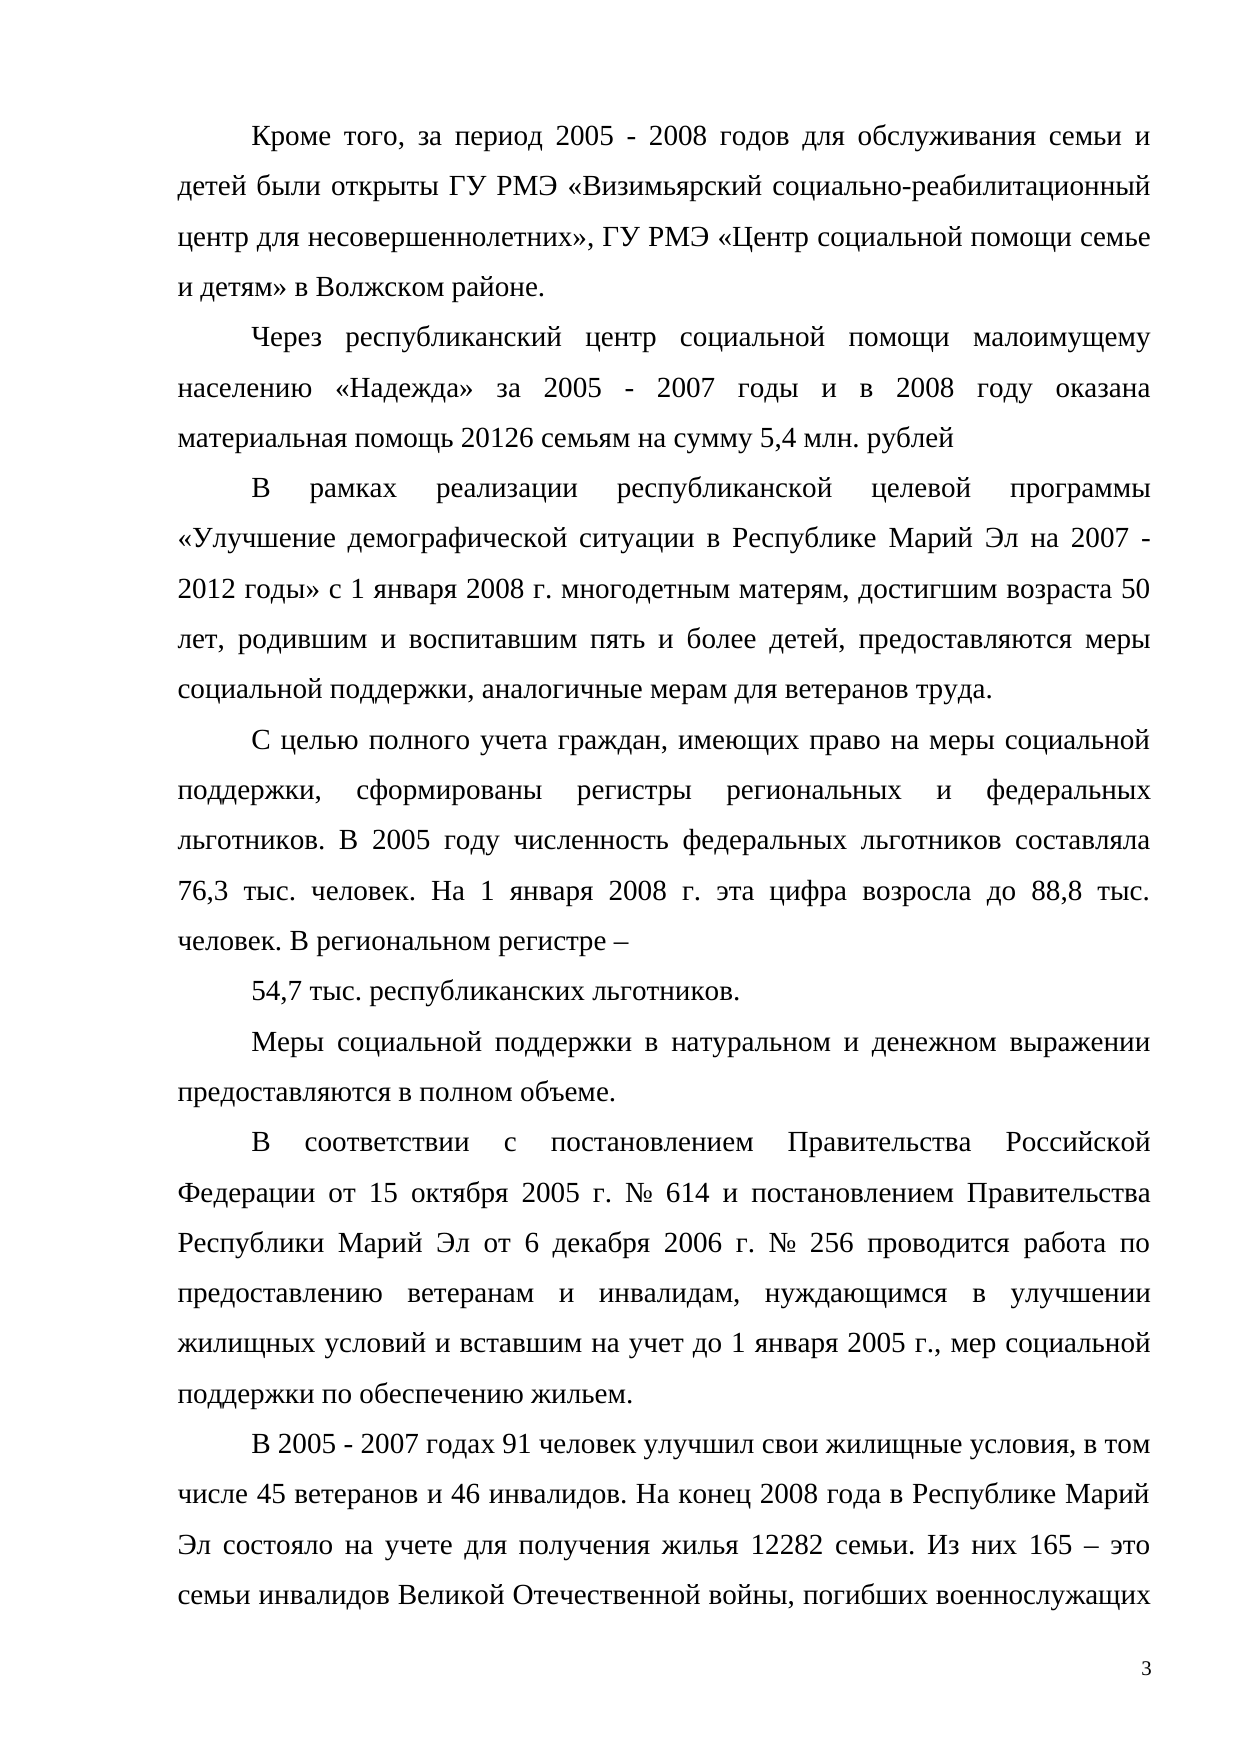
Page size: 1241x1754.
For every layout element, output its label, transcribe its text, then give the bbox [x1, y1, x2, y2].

text В рамках реализации республиканской целевой программы «Улучшение демографической ситуации в Республике Марий Эл на 2007 - 2012 годы» с 1 января . многодетным матерям, достигшим возраста 50 лет, родившим и воспитавшим пять и более детей, предоставляются меры социальной поддержки, аналогичные мерам для ветеранов труда. [177, 470, 1152, 705]
text 54,7 тыс. республиканских льготников. [177, 973, 1152, 1007]
text Меры социальной поддержки в натуральном и денежном выражении предоставляются в полном объеме. [177, 1024, 1152, 1108]
text С целью полного учета граждан, имеющих право на меры социальной поддержки, сформированы регистры региональных и федеральных льготников. В 2005 году численность федеральных льготников составляла 76,3 тыс. человек. На 1 января . эта цифра возросла до 88,8 тыс. человек. В региональном регистре – [177, 722, 1152, 957]
text Кроме того, за период 2005 - 2008 годов для обслуживания семьи и детей были открыты ГУ РМЭ «Визимьярский социально-реабилитационный центр для несовершеннолетних», ГУ РМЭ «Центр социальной помощи семье и детям» в Волжском районе. [177, 118, 1152, 303]
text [177, 1426, 1152, 1611]
text Через республиканский центр социальной помощи малоимущему населению «Надежда» за 2005 - 2007 годы и в 2008 году оказана материальная помощь 20126 семьям на сумму 5,4 млн. рублей [177, 319, 1152, 453]
text В соответствии с постановлением Правительства Российской Федерации от 15 октября . № 614 и постановлением Правительства Республики Марий Эл от 6 декабря . № 256 проводится работа по предоставлению ветеранам и инвалидам, нуждающимся в улучшении жилищных условий и вставшим на учет до 1 января ., мер социальной поддержки по обеспечению жильем. [177, 1124, 1152, 1409]
